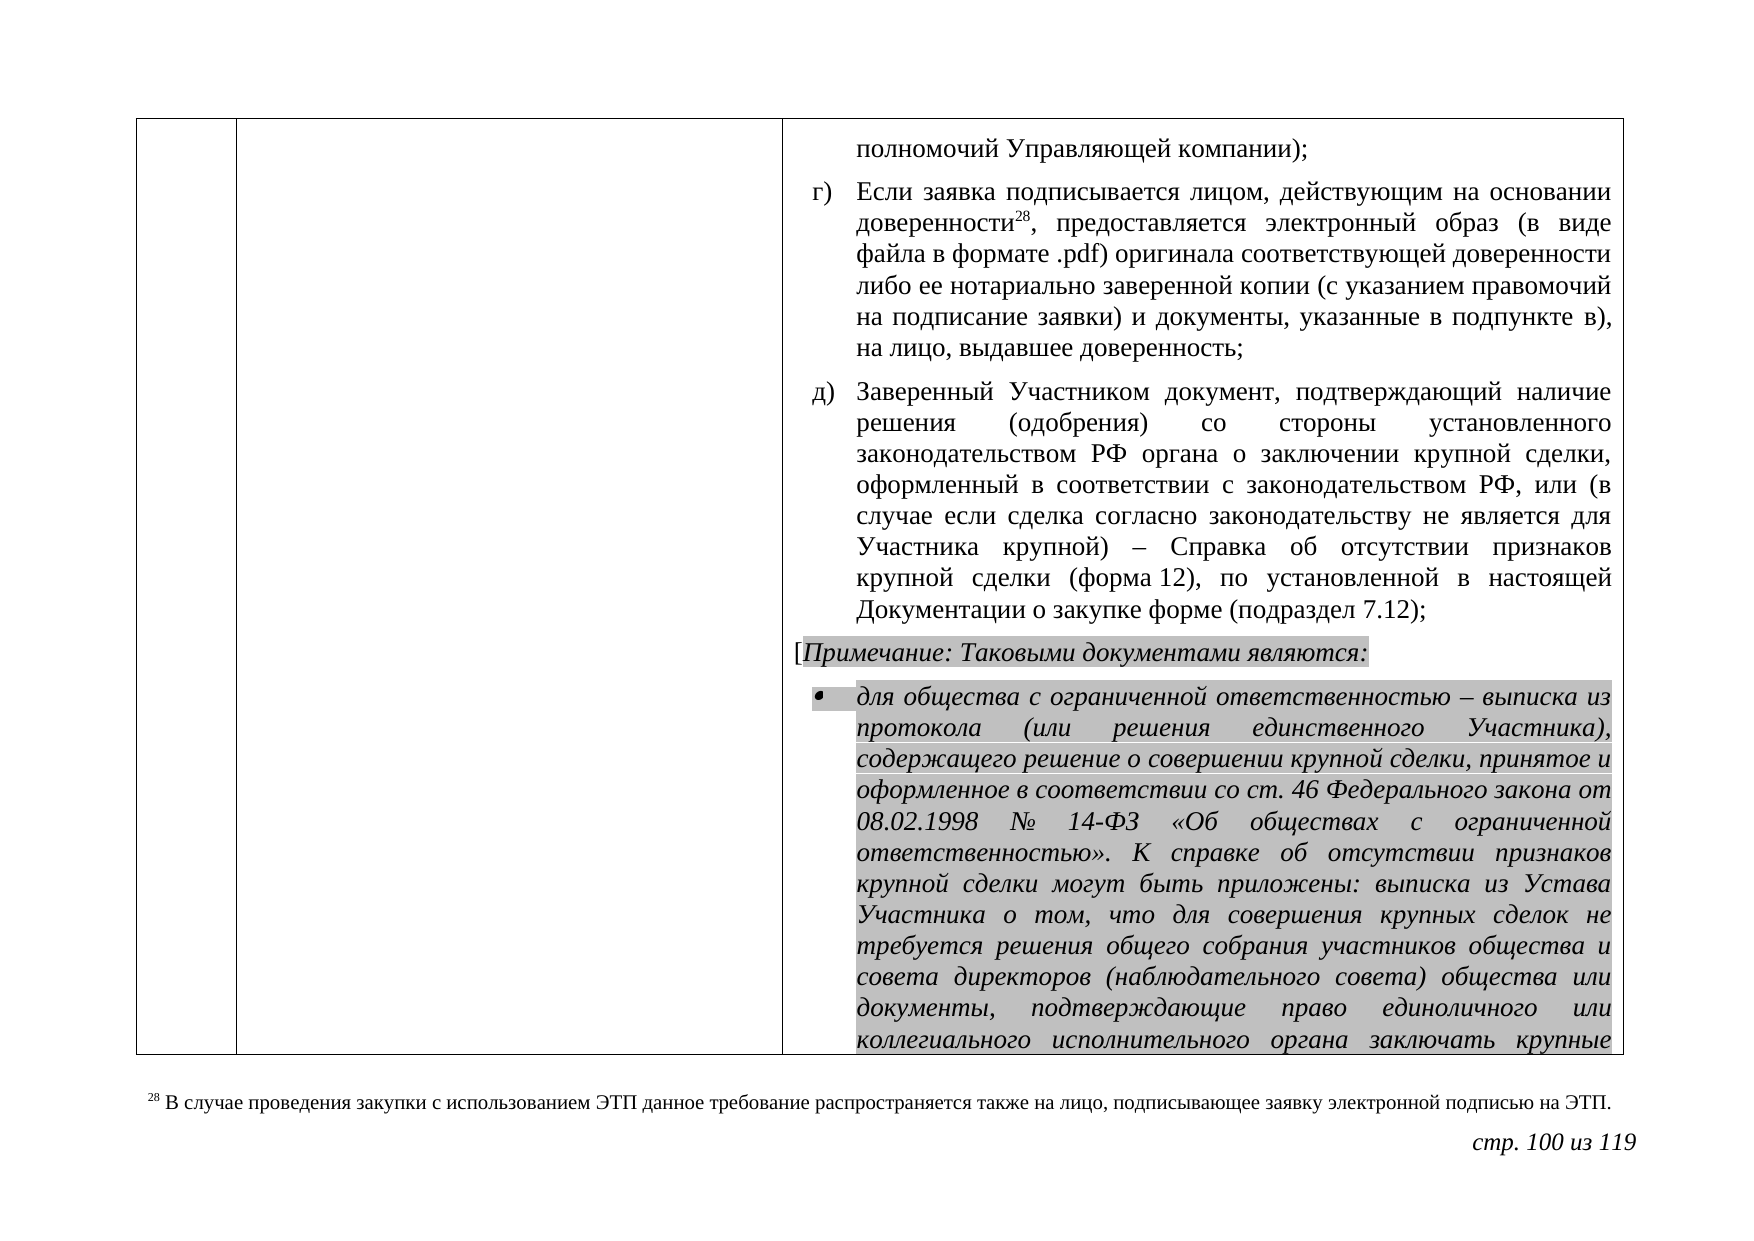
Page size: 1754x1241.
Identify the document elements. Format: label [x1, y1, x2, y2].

table_cell [783, 119, 1623, 1054]
table_cell [137, 119, 236, 1054]
table_cell [237, 119, 782, 1054]
